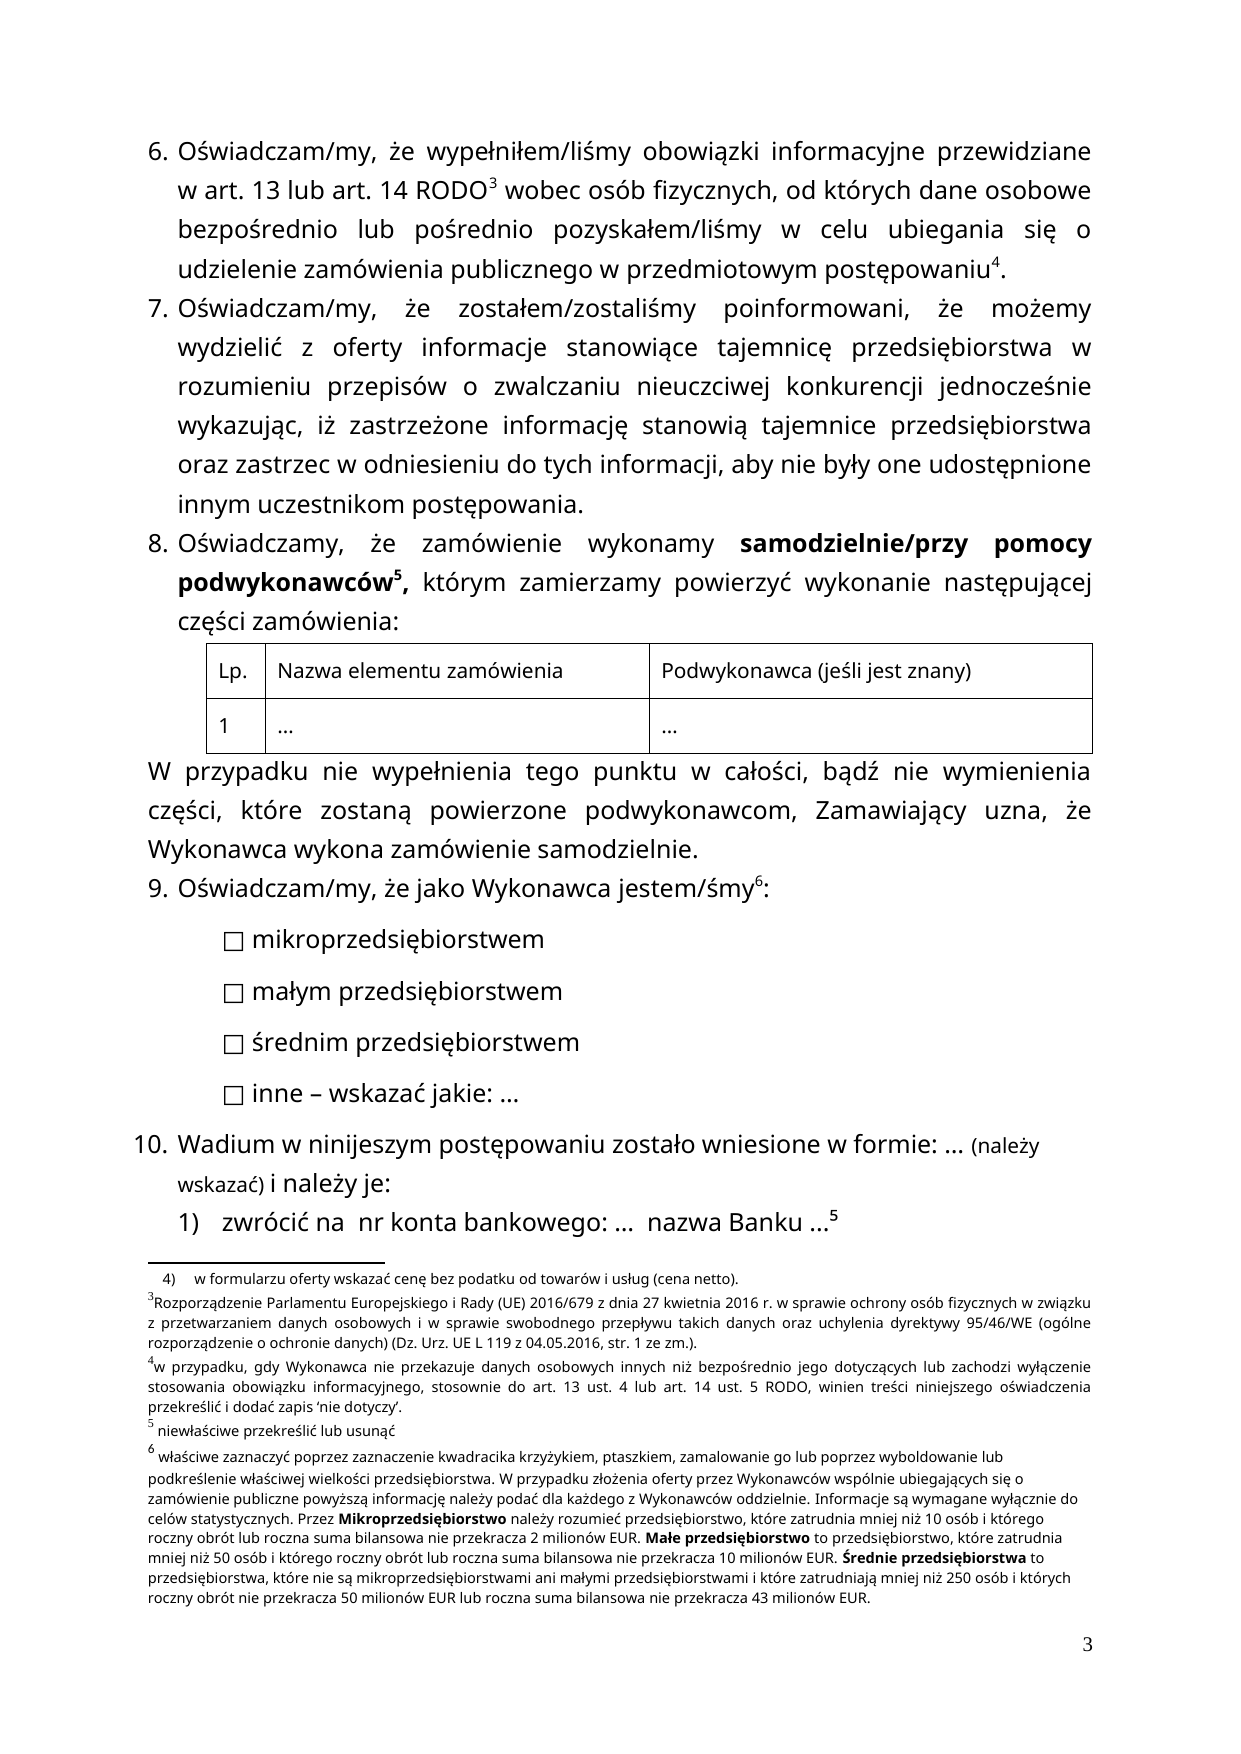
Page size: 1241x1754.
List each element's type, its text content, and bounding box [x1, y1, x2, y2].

table_cell 1 [207, 699, 265, 753]
list Oświadczam/my, że jako Wykonawca jestem/śmy: [148, 871, 1092, 905]
list Wadium w ninijeszym postępowaniu zostało wniesione w formie: … (należy wskazać) i należy je: [133, 1126, 1092, 1199]
text □ mikroprzedsiębiorstwem [148, 922, 1092, 956]
table_header Lp. [207, 644, 265, 698]
text □ małym przedsiębiorstwem [148, 973, 1092, 1007]
table_cell … [266, 699, 649, 753]
list Oświadczam/my, że wypełniłem/liśmy obowiązki informacyjne przewidziane w art. 13 lub art. 14 RODO wobec osób fizycznych, od których dane osobowe bezpośrednio lub pośrednio pozyskałem/liśmy w celu ubiegania się o udzielenie zamówienia publicznego w przedmiotowym postępowaniu. [148, 134, 1092, 285]
table_header Podwykonawca (jeśli jest znany) [650, 644, 1092, 698]
text □ inne – wskazać jakie: … [148, 1075, 1092, 1109]
table_header Nazwa elementu zamówienia [266, 644, 649, 698]
list Oświadczamy, że zamówienie wykonamy samodzielnie/przy pomocy podwykonawców, którym zamierzamy powierzyć wykonanie następującej części zamówienia: [148, 526, 1092, 638]
text W przypadku nie wypełnienia tego punktu w całości, bądź nie wymienienia części, które zostaną powierzone podwykonawcom, Zamawiający uzna, że Wykonawca wykona zamówienie samodzielnie. [148, 754, 1092, 866]
list zwrócić na nr konta bankowego: … nazwa Banku ...⁵ [177, 1205, 1092, 1239]
text □ średnim przedsiębiorstwem [148, 1024, 1092, 1058]
list Oświadczam/my, że zostałem/zostaliśmy poinformowani, że możemy wydzielić z oferty informacje stanowiące tajemnicę przedsiębiorstwa w rozumieniu przepisów o zwalczaniu nieuczciwej konkurencji jednocześnie wykazując, iż zastrzeżone informację stanowią tajemnice przedsiębiorstwa oraz zastrzec w odniesieniu do tych informacji, aby nie były one udostępnione innym uczestnikom postępowania. [148, 291, 1092, 520]
table_cell … [650, 699, 1092, 753]
